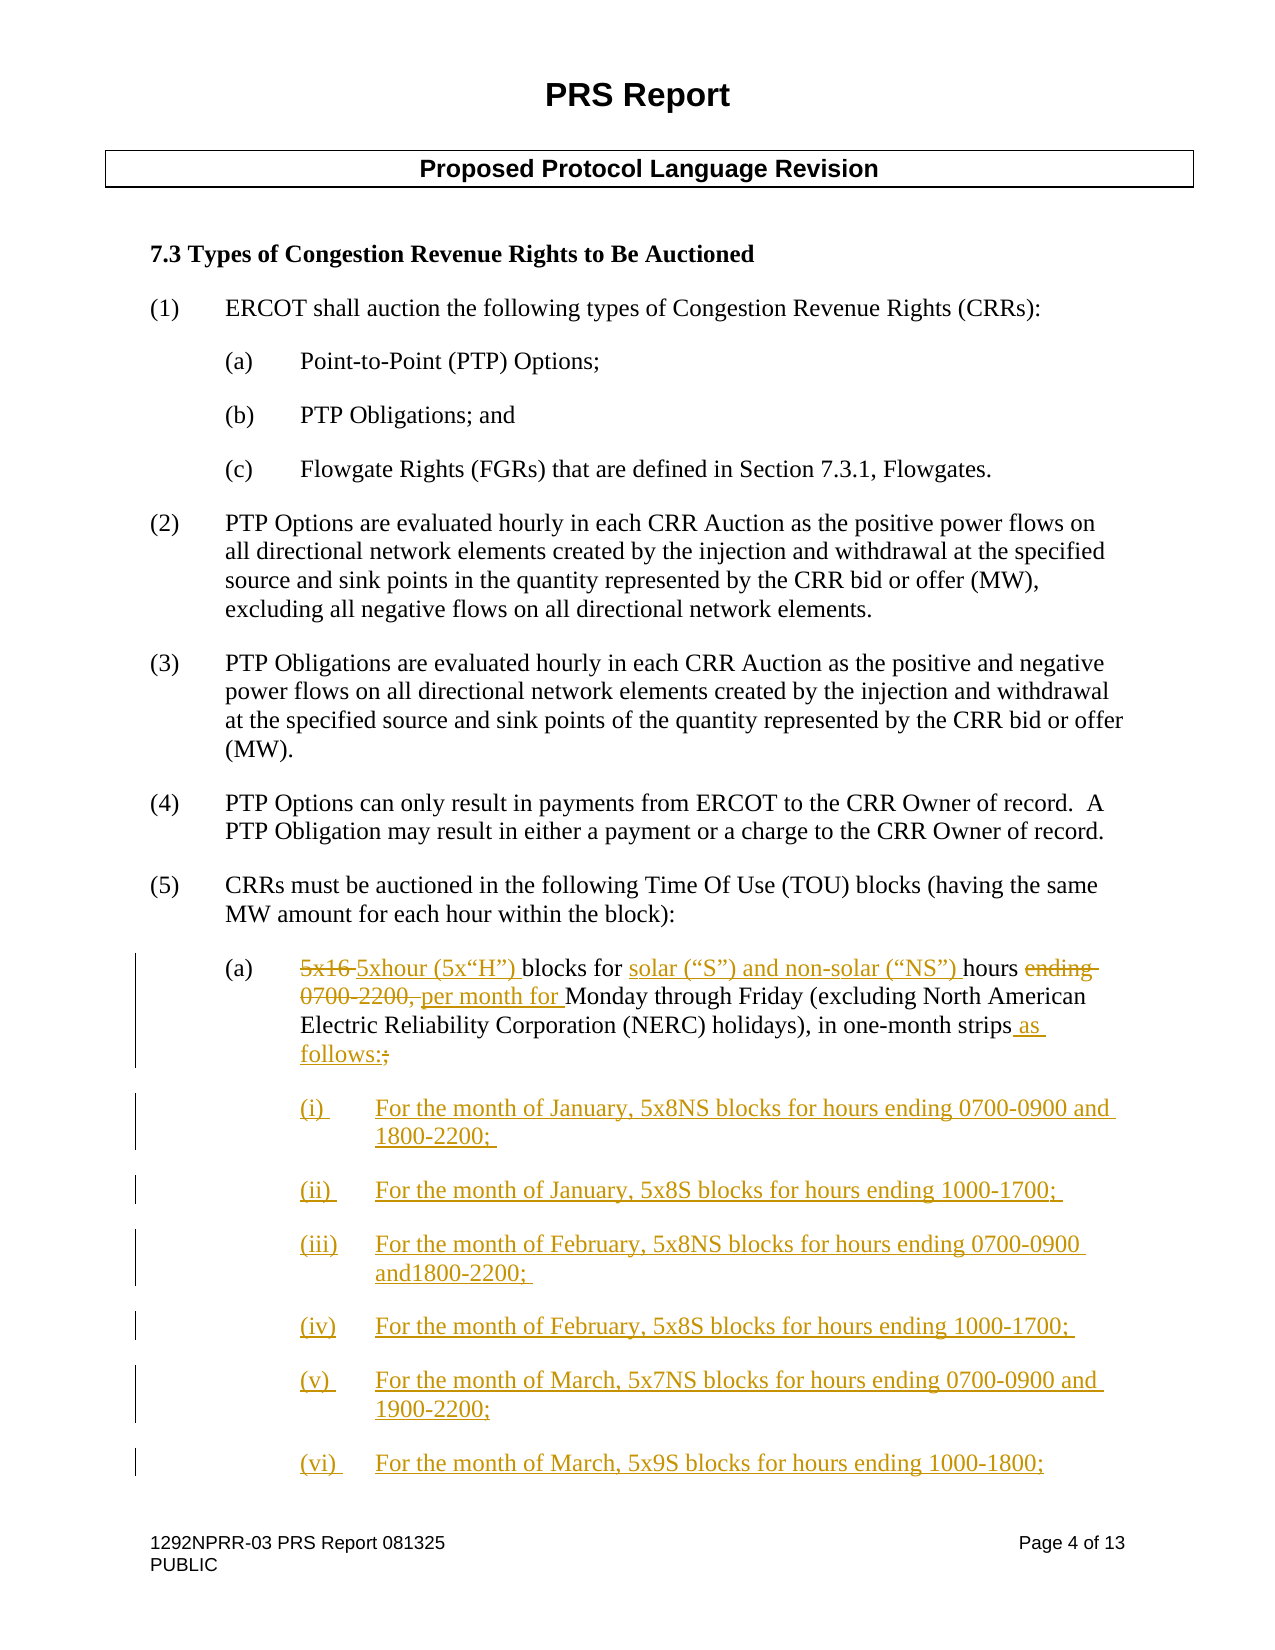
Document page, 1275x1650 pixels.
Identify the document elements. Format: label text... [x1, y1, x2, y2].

list (b) PTP Obligations; and [225, 400, 1125, 429]
text (1) ERCOT shall auction the following types of Congestion Revenue Rights (CRRs): [150, 293, 1125, 321]
list (a) Point-to-Point (PTP) Options; [225, 346, 1125, 375]
text (5) CRRs must be auctioned in the following Time Of Use (TOU) blocks (having the same MW amount for each hour within the block): [150, 870, 1125, 928]
text 7.3 Types of Congestion Revenue Rights to Be Auctioned [150, 239, 1125, 268]
list (a) blocks for hours Monday through Friday (excluding North American Electric Reliability Corporation (NERC) holidays), in one-month strips [225, 953, 1125, 1068]
table_header Proposed Protocol Language Revision [106, 151, 1193, 186]
list (c) Flowgate Rights (FGRs) that are defined in Section 7.3.1, Flowgates. [225, 454, 1125, 483]
text (2) PTP Options are evaluated hourly in each Auction as the positive power flows on all directional network elements created by the injection and withdrawal at the specified source and sink points in the quantity represented by the bid or offer (MW), excluding all negative flows on all directional network elements. [150, 508, 1125, 623]
text (4) PTP Options can only result in payments from ERCOT to the Owner of record. A PTP Obligation may result in either a payment or a charge to the Owner of record. [150, 788, 1125, 845]
text (3) PTP Obligations are evaluated hourly in each Auction as the positive and negative power flows on all directional network elements created by the injection and withdrawal at the specified source and sink points of the quantity represented by the bid or offer (MW). [150, 648, 1125, 763]
